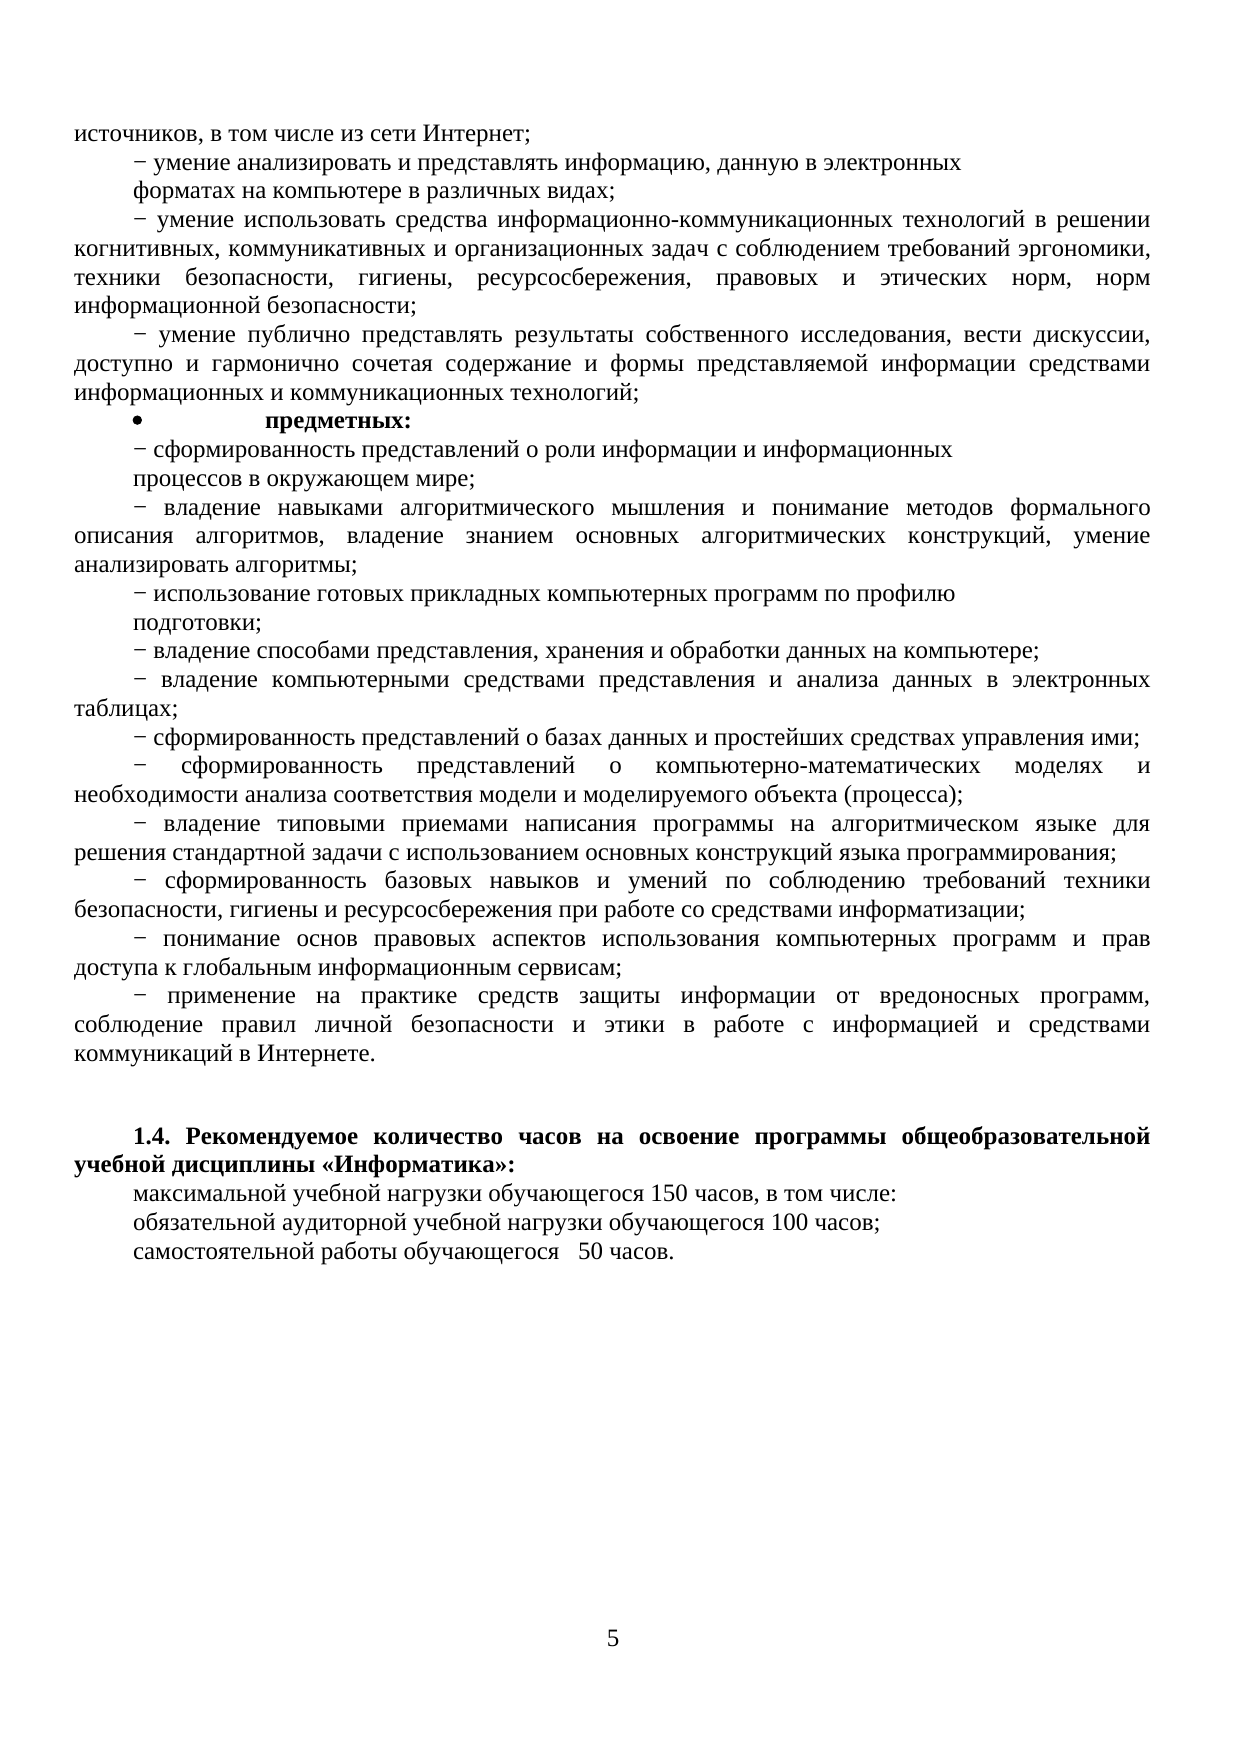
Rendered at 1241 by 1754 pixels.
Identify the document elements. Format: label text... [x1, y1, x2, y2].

text − сформированность представлений о компьютерно-математических моделях и необходимости анализа соответствия модели и моделируемого объекта (процесса); [74, 751, 1152, 808]
text − владение способами представления, хранения и обработки данных на компьютере; [74, 636, 1152, 664]
text максимальной учебной нагрузки обучающегося 150 часов, в том числе: [74, 1178, 1152, 1207]
text подготовки; [74, 607, 1152, 636]
text − сформированность представлений о роли информации и информационных [74, 434, 1152, 463]
text самостоятельной работы обучающегося 50 часов. [74, 1236, 1152, 1264]
text − сформированность представлений о базах данных и простейших средствах управления ими; [74, 722, 1152, 751]
text − владение компьютерными средствами представления и анализа данных в электронных таблицах; [74, 664, 1152, 722]
text − умение анализировать и представлять информацию, данную в электронных [74, 147, 1152, 176]
text 1.4. Рекомендуемое количество часов на освоение программы общеобразовательной учебной дисциплины «Информатика»: [74, 1121, 1152, 1178]
text обязательной аудиторной учебной нагрузки обучающегося 100 часов; [74, 1207, 1152, 1236]
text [74, 118, 1152, 147]
text − сформированность базовых навыков и умений по соблюдению требований техники безопасности, гигиены и ресурсосбережения при работе со средствами информатизации; [74, 866, 1152, 923]
text − умение публично представлять результаты собственного исследования, вести дискуссии, доступно и гармонично сочетая содержание и формы представляемой информации средствами информационных и коммуникационных технологий; [74, 319, 1152, 406]
text процессов в окружающем мире; [74, 463, 1152, 492]
text − умение использовать средства информационно-коммуникационных технологий в решении когнитивных, коммуникативных и организационных задач с соблюдением требований эргономики, техники безопасности, гигиены, ресурсосбережения, правовых и этических норм, норм информационной безопасности; [74, 204, 1152, 319]
list предметных: [74, 406, 1152, 434]
text − владение навыками алгоритмического мышления и понимание методов формального описания алгоритмов, владение знанием основных алгоритмических конструкций, умение анализировать алгоритмы; [74, 492, 1152, 578]
text − использование готовых прикладных компьютерных программ по профилю [74, 578, 1152, 607]
text − понимание основ правовых аспектов использования компьютерных программ и прав доступа к глобальным информационным сервисам; [74, 923, 1152, 981]
text − применение на практике средств защиты информации от вредоносных программ, соблюдение правил личной безопасности и этики в работе с информацией и средствами коммуникаций в Интернете. [74, 981, 1152, 1067]
text − владение типовыми приемами написания программы на алгоритмическом языке для решения стандартной задачи с использованием основных конструкций языка программирования; [74, 808, 1152, 866]
text форматах на компьютере в различных видах; [74, 176, 1152, 204]
